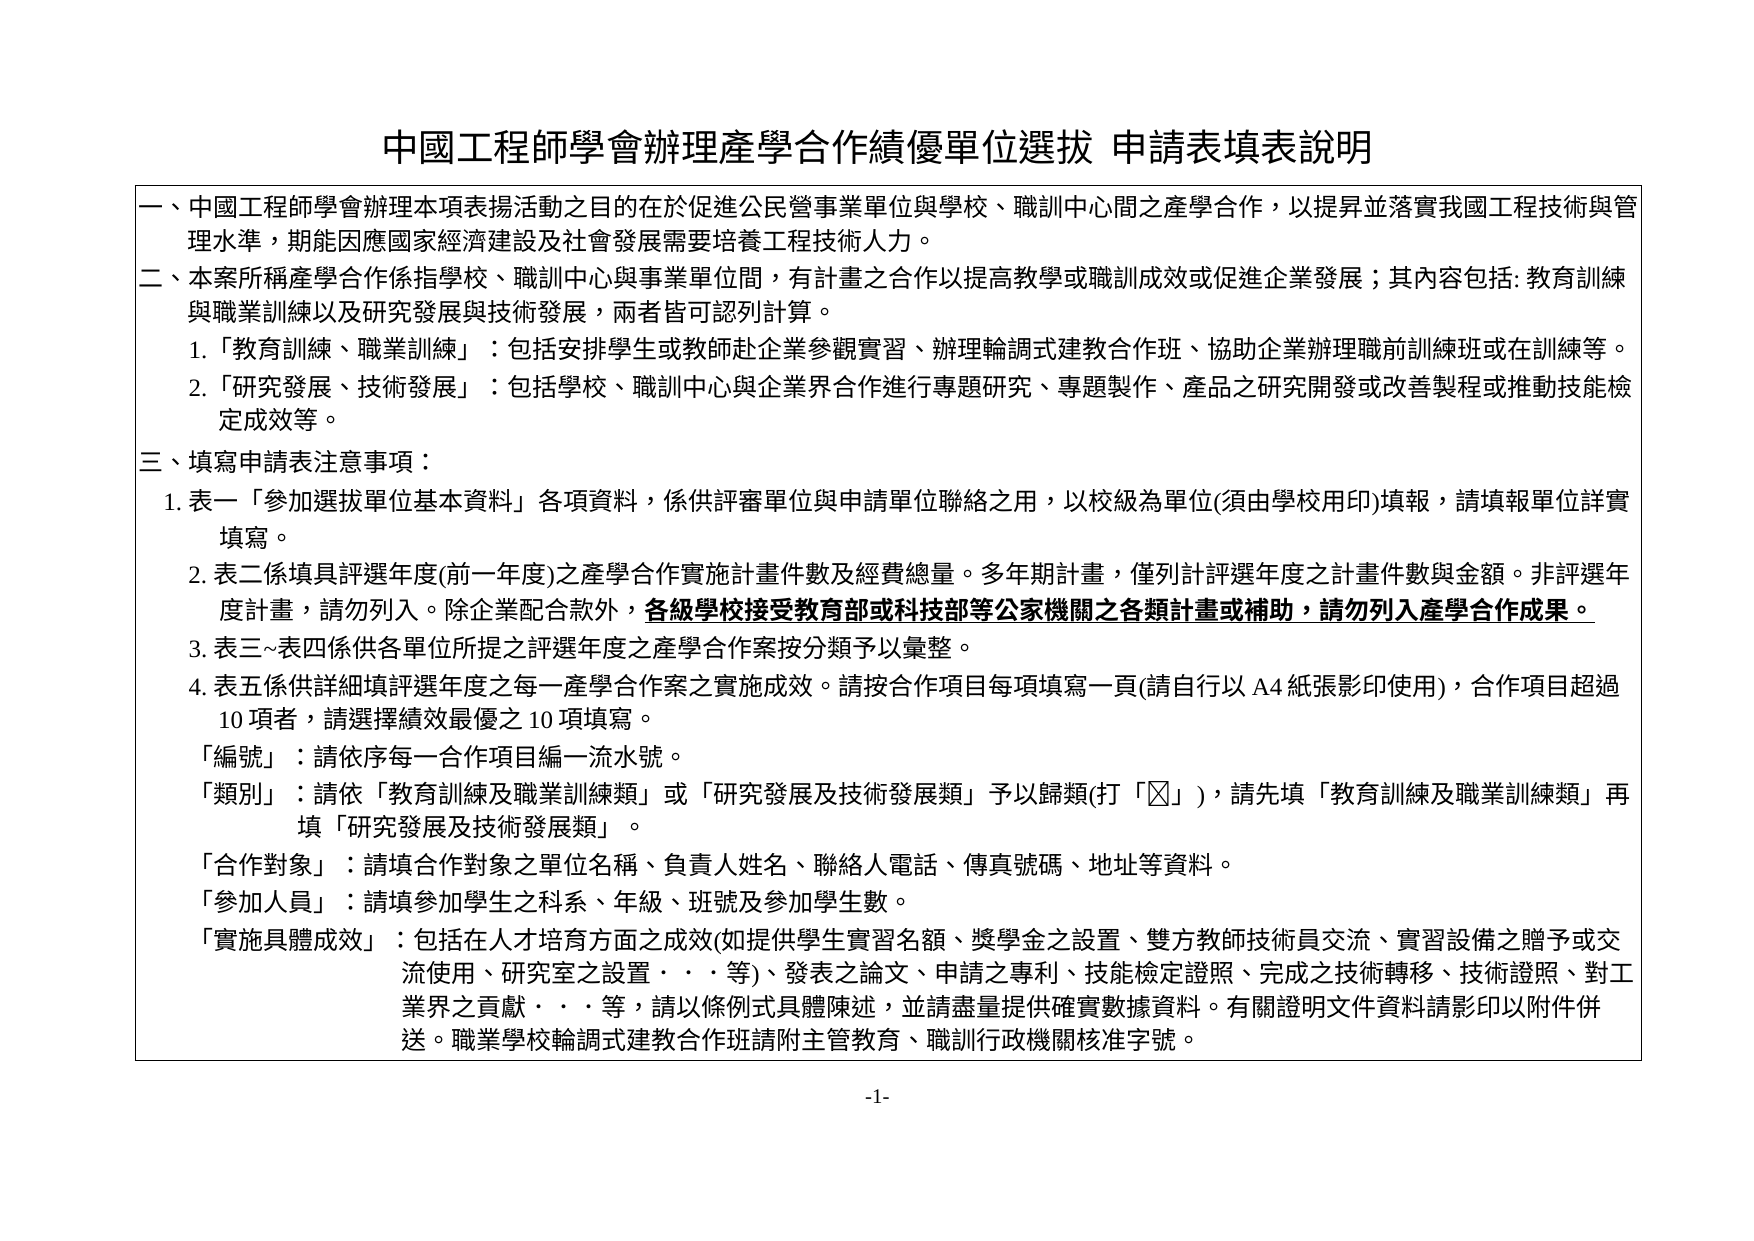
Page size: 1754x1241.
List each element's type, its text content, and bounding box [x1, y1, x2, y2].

text 中國工程師學會辦理產學合作績優單位選拔 申請表填表說明 [150, 118, 1604, 172]
table_header 一、中國工程師學會辦理本項表揚活動之目的在於促進公民營事業單位與學校、職訓中心間之產學合作，以提昇並落實我國工程技術與管理水準，期能因應國家經濟建設及社會發展需要培養工程技術人力。 二、本案所稱產學合作係指學校、職訓中心與事業單位間，有計畫之合作以提高教學或職訓成效或促進企業發展；其內容包括: 教育訓練與職業訓練以及研究發展與技術發展，兩者皆可認列計算。 1.「教育訓練、職業訓練」：包括安排學生或教師赴企業參觀實習、辦理輪調式建教合作班、協助企業辦理職前訓練班或在訓練等。 2.「研究發展、技術發展」：包括學校、職訓中心與企業界合作進行專題研究、專題製作、產品之研究開發或改善製程或推動技能檢定成效等。 三、填寫申請表注意事項： 1. 表一「參加選拔單位基本資料」各項資料，係供評審單位與申請單位聯絡之用，以校級為單位(須由學校用印)填報，請填報單位詳實填寫。 2. 表二係填具評選年度(前一年度)之產學合作實施計畫件數及經費總量。多年期計畫，僅列計評選年度之計畫件數與金額。非評選年度計畫，請勿列入。除企業配合款外，各級學校接受教育部或科技部等公家機關之各類計畫或補助，請勿列入產學合作成果。 3. 表三~表四係供各單位所提之評選年度之產學合作案按分類予以彙整。 4. 表五係供詳細填評選年度之每一產學合作案之實施成效。請按合作項目每項填寫一頁(請自行以A4紙張影印使用)，合作項目超過10項者，請選擇績效最優之10項填寫。 「編號」：請依序每一合作項目編一流水號。 「類別」：請依「教育訓練及職業訓練類」或「研究發展及技術發展類」予以歸類(打「」)，請先填「教育訓練及職業訓練類」再填「研究發展及技術發展類」。 「合作對象」：請填合作對象之單位名稱、負責人姓名、聯絡人電話、傳真號碼、地址等資料。 「參加人員」：請填參加學生之科系、年級、班號及參加學生數。 「實施具體成效」：包括在人才培育方面之成效(如提供學生實習名額、獎學金之設置、雙方教師技術員交流、實習設備之贈予或交流使用、研究室之設置．．．等)、發表之論文、申請之專利、技能檢定證照、完成之技術轉移、技術證照、對工業界之貢獻．．．等，請以條例式具體陳述，並請盡量提供確實數據資料。有關證明文件資料請影印以附件併送。職業學校輪調式建教合作班請附主管教育、職訓行政機關核准字號。 [136, 186, 1641, 1060]
